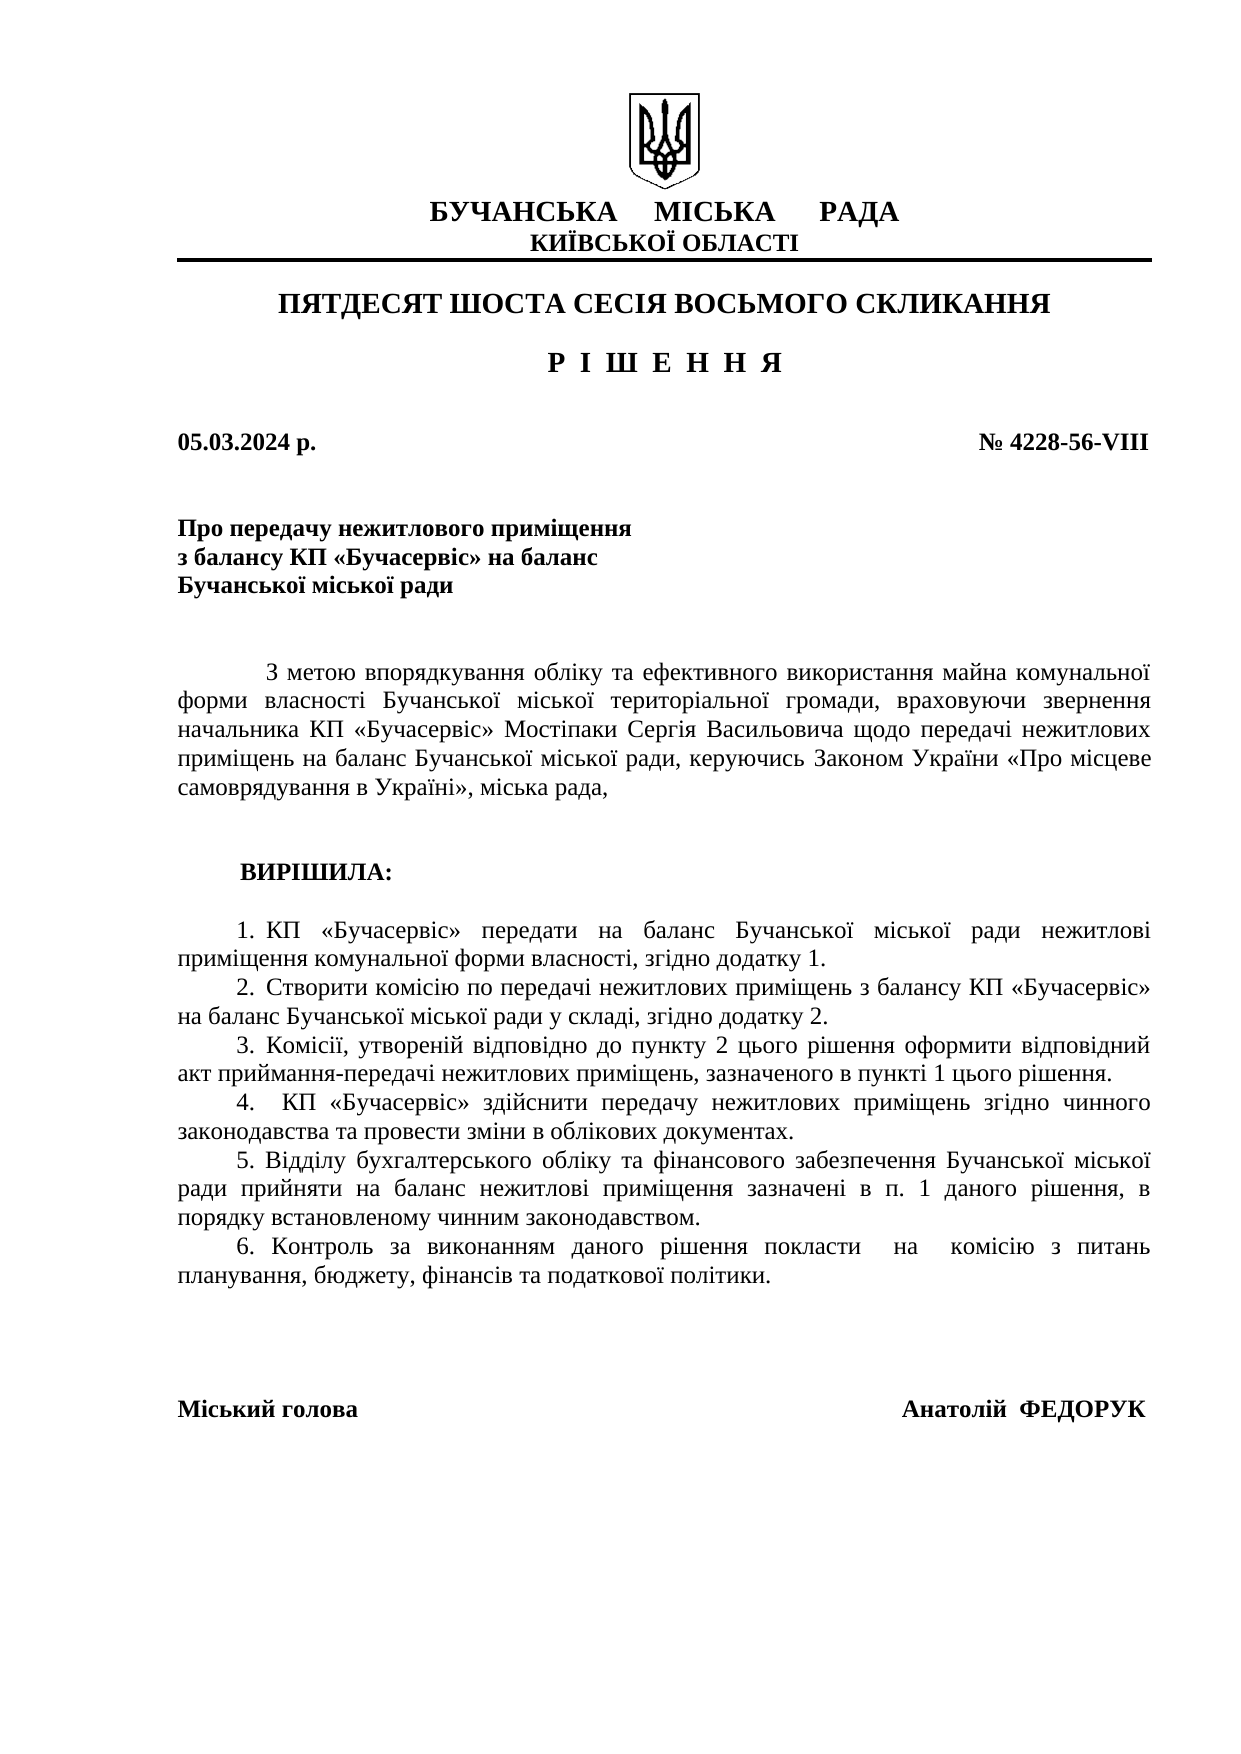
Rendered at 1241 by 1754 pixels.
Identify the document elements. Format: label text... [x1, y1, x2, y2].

text 5. Відділу бухгалтерського обліку та фінансового забезпечення Бучанської міської ради прийняти на баланс нежитлові приміщення зазначені в п. 1 даного рішення, в порядку встановленому чинним законодавством. [177, 1145, 1152, 1231]
text ВИРІШИЛА: [233, 857, 1152, 886]
text КИЇВСЬКОЇ ОБЛАСТІ [177, 228, 1152, 258]
text Про передачу нежитлового приміщення [177, 513, 1152, 542]
list Створити комісію по передачі нежитлових приміщень з балансу КП «Бучасервіс» на баланс Бучанської міської ради у складі, згідно додатку 2. [177, 972, 1152, 1030]
text 05.03.2024 р. № 4228-56-VIІІ [177, 427, 1152, 455]
text Міський голова Анатолій ФЕДОРУК [177, 1394, 1152, 1423]
text Бучанської міської ради [177, 570, 1152, 599]
text БУЧАНСЬКА МІСЬКА РАДА [177, 194, 1152, 228]
text ПЯТДЕСЯТ ШОСТА СЕСІЯ ВОСЬМОГО СКЛИКАННЯ [177, 287, 1152, 320]
text 4. КП «Бучасервіс» здійснити передачу нежитлових приміщень згідно чинного законодавства та провести зміни в облікових документах. [177, 1087, 1152, 1145]
text Р І Ш Е Н Н Я [177, 345, 1152, 379]
text 6. Контроль за виконанням даного рішення покласти на комісію з питань планування, бюджету, фінансів та податкової політики. [177, 1231, 1152, 1288]
list КП «Бучасервіс» передати на баланс Бучанської міської ради нежитлові приміщення комунальної форми власності, згідно додатку 1. [177, 915, 1152, 972]
text з балансу КП «Бучасервіс» на баланс [177, 542, 1152, 570]
list Комісії, утвореній відповідно до пункту 2 цього рішення оформити відповідний акт приймання-передачі нежитлових приміщень, зазначеного в пункті 1 цього рішення. [177, 1030, 1152, 1087]
text З метою впорядкування обліку та ефективного використання майна комунальної форми власності Бучанської міської територіальної громади, враховуючи звернення начальника КП «Бучасервіс» Мостіпаки Сергія Васильовича щодо передачі нежитлових приміщень на баланс Бучанської міської ради, керуючись Законом України «Про місцеве самоврядування в Україні», міська рада, [177, 657, 1152, 800]
